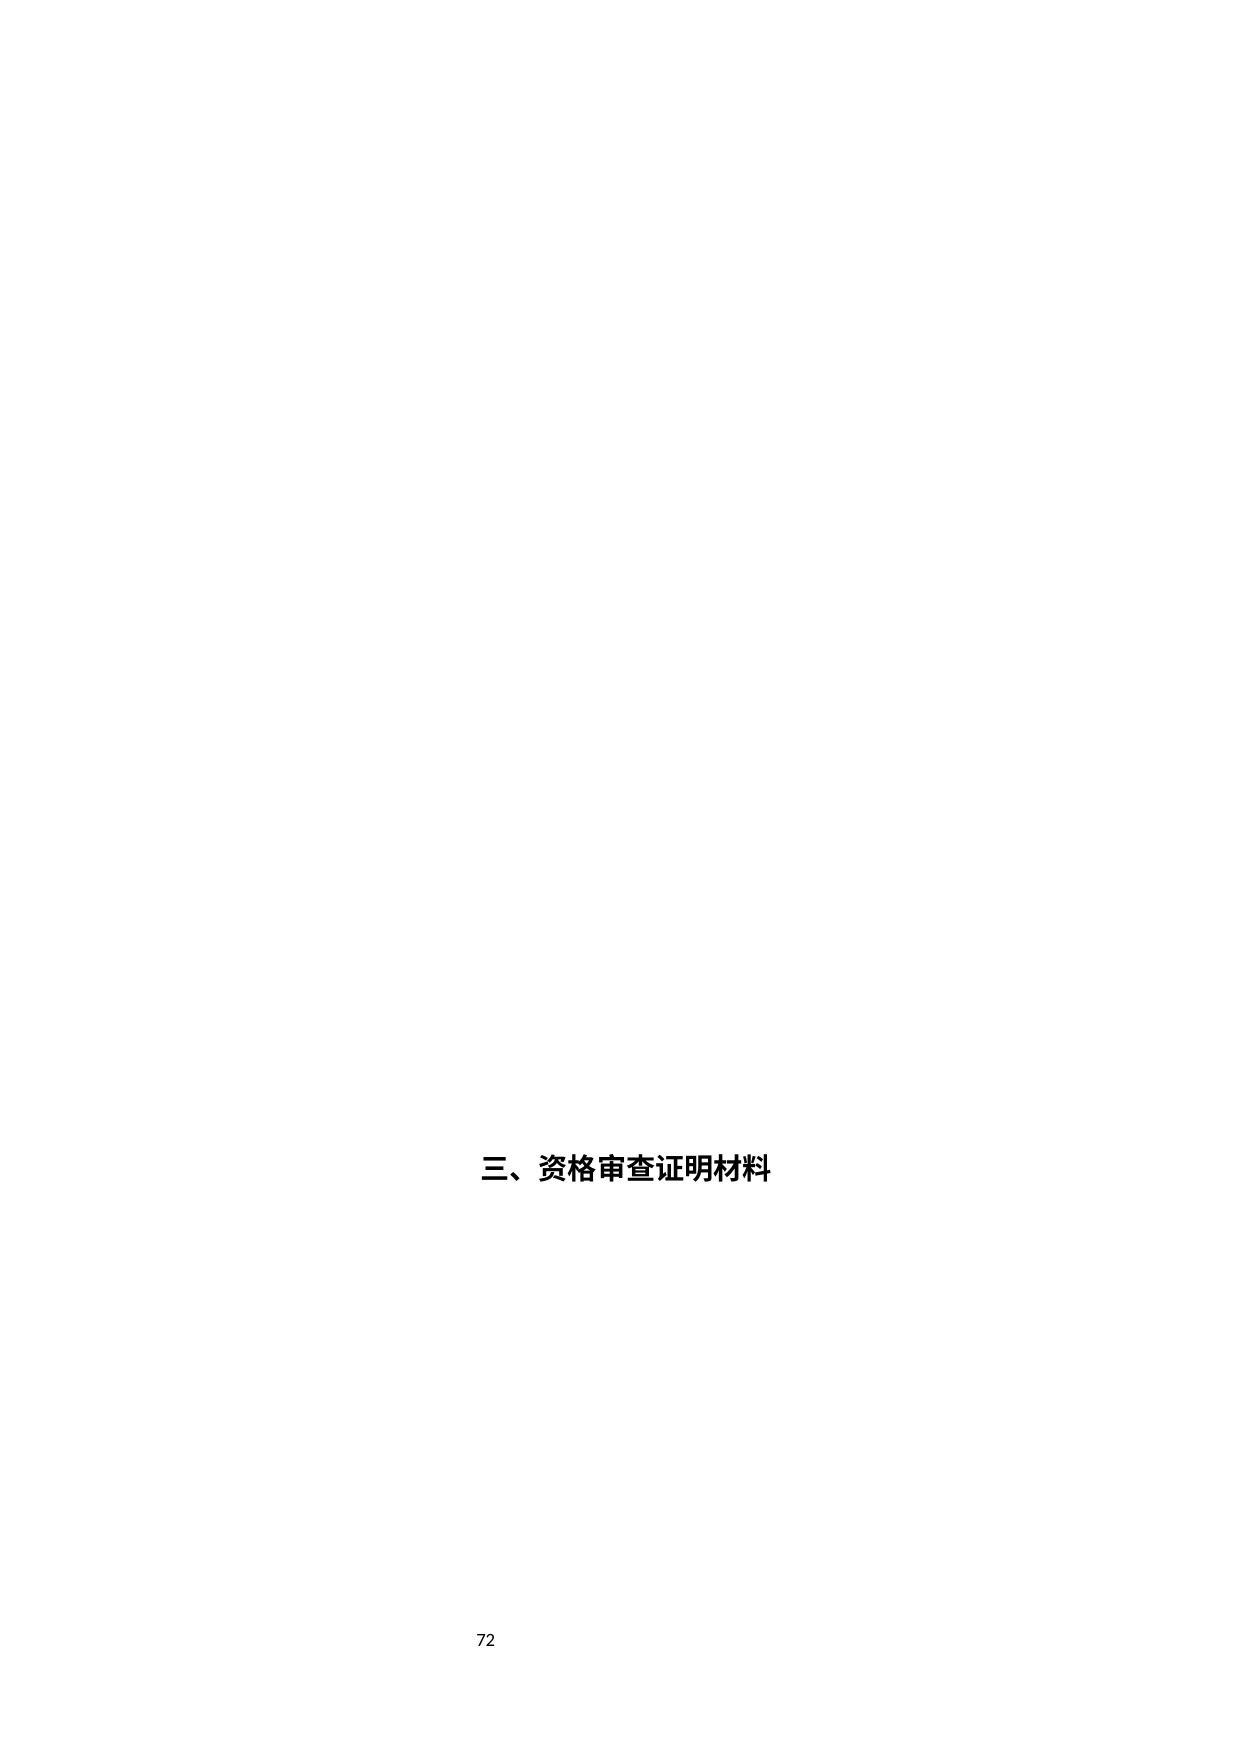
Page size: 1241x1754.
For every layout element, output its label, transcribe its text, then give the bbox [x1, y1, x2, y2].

text 三、资格审查证明材料 [165, 1134, 1087, 1199]
